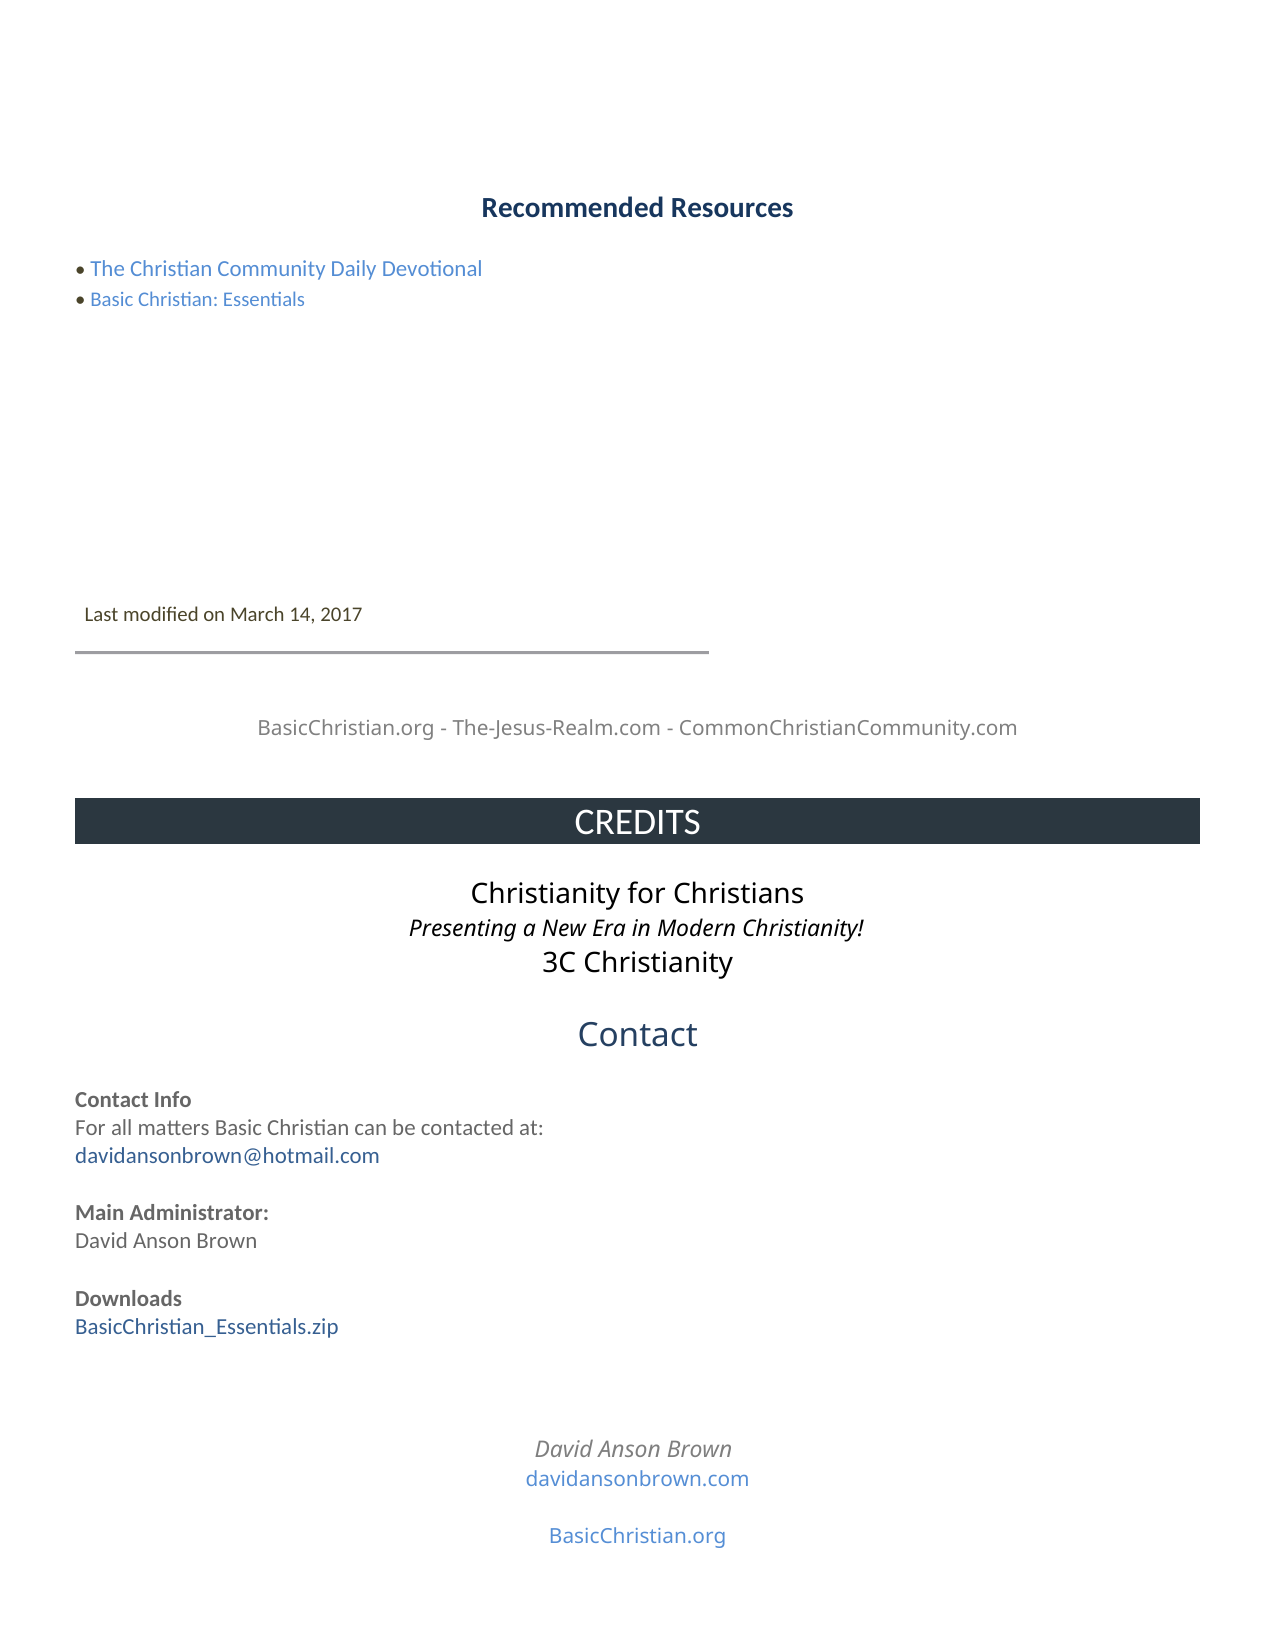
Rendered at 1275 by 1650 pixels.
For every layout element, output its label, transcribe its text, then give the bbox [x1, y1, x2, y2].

subtitle Recommended Resources [75, 189, 1200, 225]
text Contact [75, 1010, 1200, 1056]
text Credits [75, 798, 1200, 844]
text 3C Christianity [75, 943, 1200, 981]
text Main Administrator: David Anson Brown [75, 1198, 1200, 1255]
text BasicChristian.org - - CommonChristianCommunity.com [75, 713, 1200, 741]
text Downloads BasicChristian_Essentials.zip [75, 1284, 1200, 1340]
text • The Christian Community Daily Devotional • Basic Christian: Essentials [75, 254, 1200, 311]
text Christianity for Christians Presenting a New Era in Modern Christianity! [75, 873, 1200, 943]
text Contact Info For all matters Basic Christian can be contacted at: davidansonbrown@hotmail.com [75, 1085, 1200, 1169]
text David Anson Brown davidansonbrown.com [75, 1432, 1200, 1492]
text Last modified on March 14, 2017 [75, 601, 1200, 626]
text BasicChristian.org [75, 1521, 1200, 1550]
